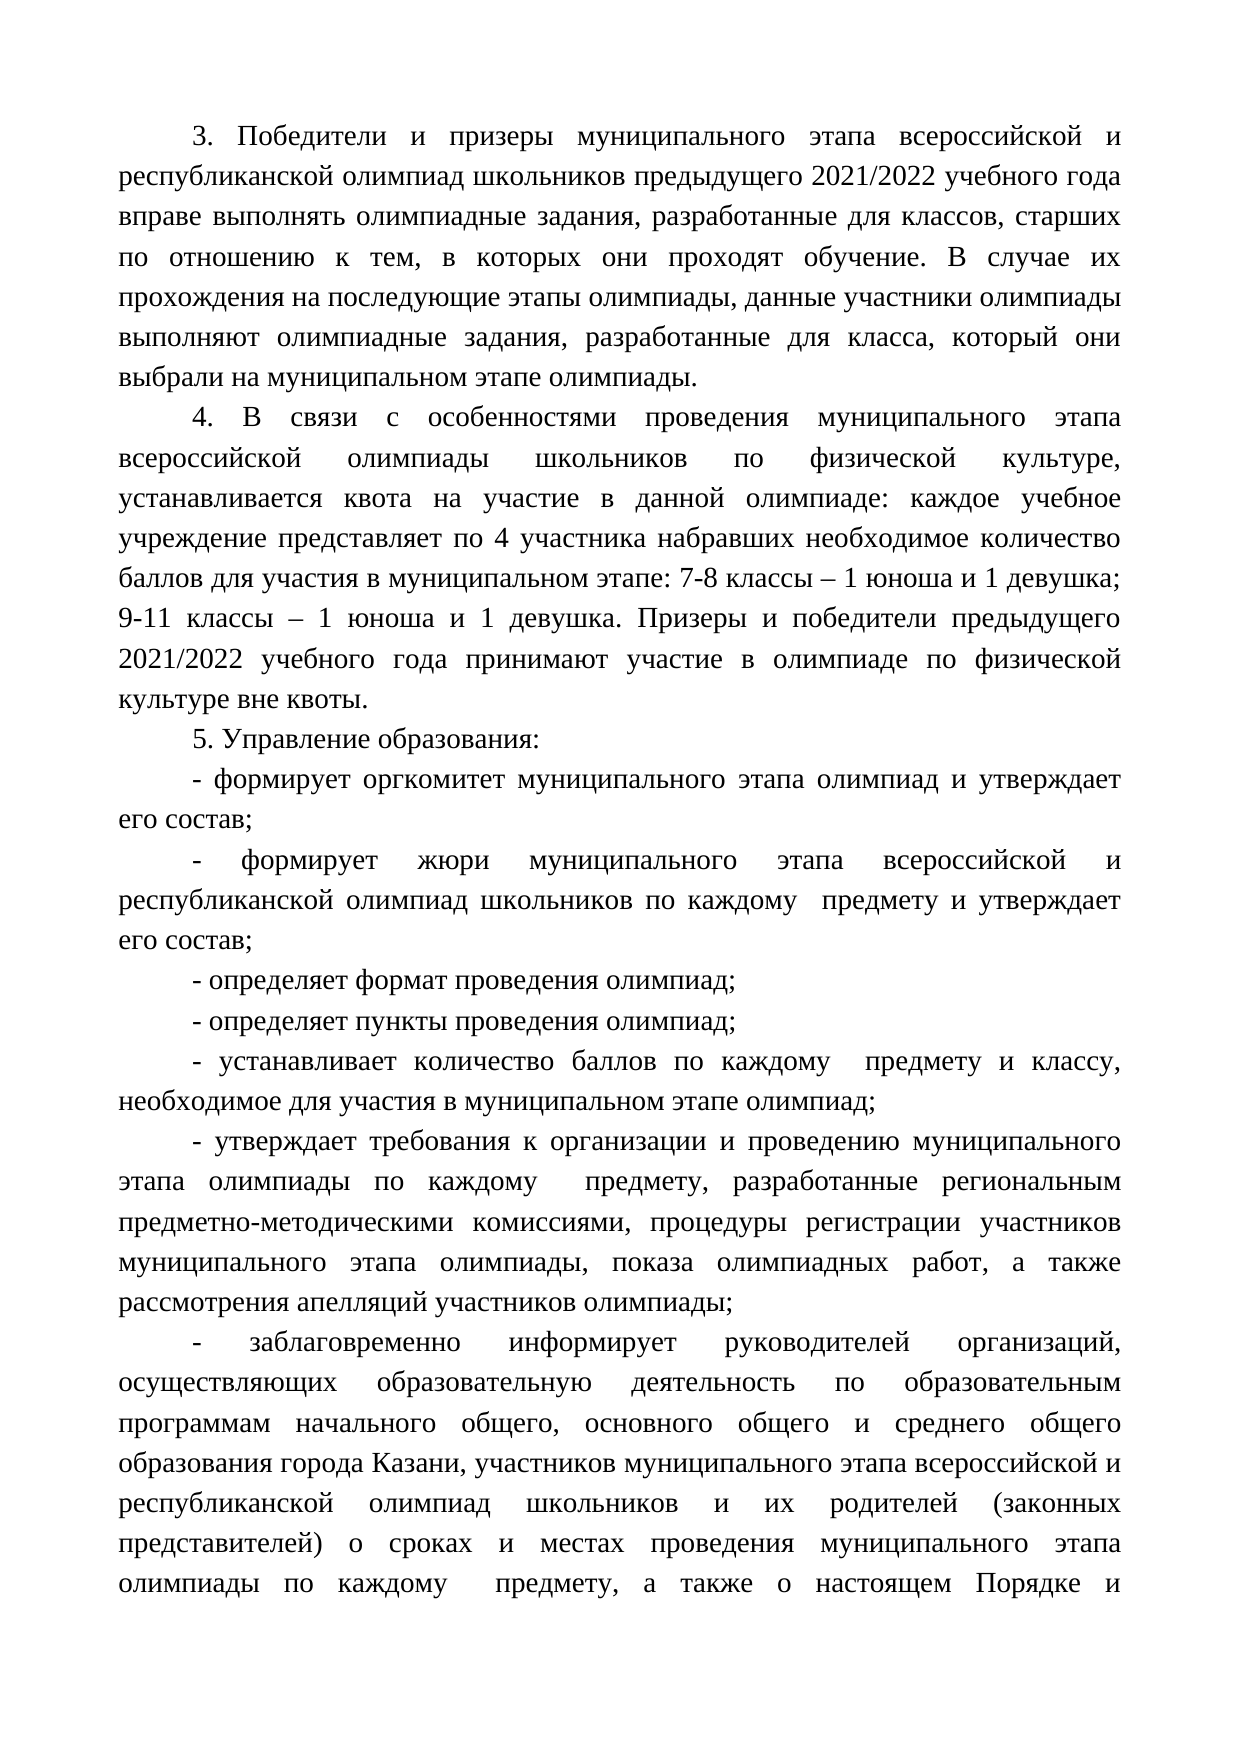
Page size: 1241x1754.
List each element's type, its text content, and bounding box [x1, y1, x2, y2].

text 3. Победители и призеры муниципального этапа всероссийской и республиканской олимпиад школьников предыдущего 2021/2022 учебного года вправе выполнять олимпиадные задания, разработанные для классов, старших по отношению к тем, в которых они проходят обучение. В случае их прохождения на последующие этапы олимпиады, данные участники олимпиады выполняют олимпиадные задания, разработанные для класса, который они выбрали на муниципальном этапе олимпиады. [118, 118, 1122, 393]
text 4. В связи с особенностями проведения муниципального этапа всероссийской олимпиады школьников по физической культуре, устанавливается квота на участие в данной олимпиаде: каждое учебное учреждение представляет по 4 участника набравших необходимое количество баллов для участия в муниципальном этапе: 7-8 классы – 1 юноша и 1 девушка; 9-11 классы – 1 юноша и 1 девушка. Призеры и победители предыдущего 2021/2022 учебного года принимают участие в олимпиаде по физической культуре вне квоты. [118, 399, 1122, 714]
text - определяет пункты проведения олимпиад; [118, 1003, 1122, 1036]
text - утверждает требования к организации и проведению муниципального этапа олимпиады по каждому предмету, разработанные региональным предметно-методическими комиссиями, процедуры регистрации участников муниципального этапа олимпиады, показа олимпиадных работ, а также рассмотрения апелляций участников олимпиады; [118, 1123, 1122, 1318]
text - определяет формат проведения олимпиад; [118, 962, 1122, 996]
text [118, 1324, 1122, 1599]
text - устанавливает количество баллов по каждому предмету и классу, необходимое для участия в муниципальном этапе олимпиад; [118, 1043, 1122, 1117]
text - формирует оргкомитет муниципального этапа олимпиад и утверждает его состав; [118, 761, 1122, 835]
text 5. Управление образования: [118, 721, 1122, 755]
text - формирует жюри муниципального этапа всероссийской и республиканской олимпиад школьников по каждому предмету и утверждает его состав; [118, 842, 1122, 956]
